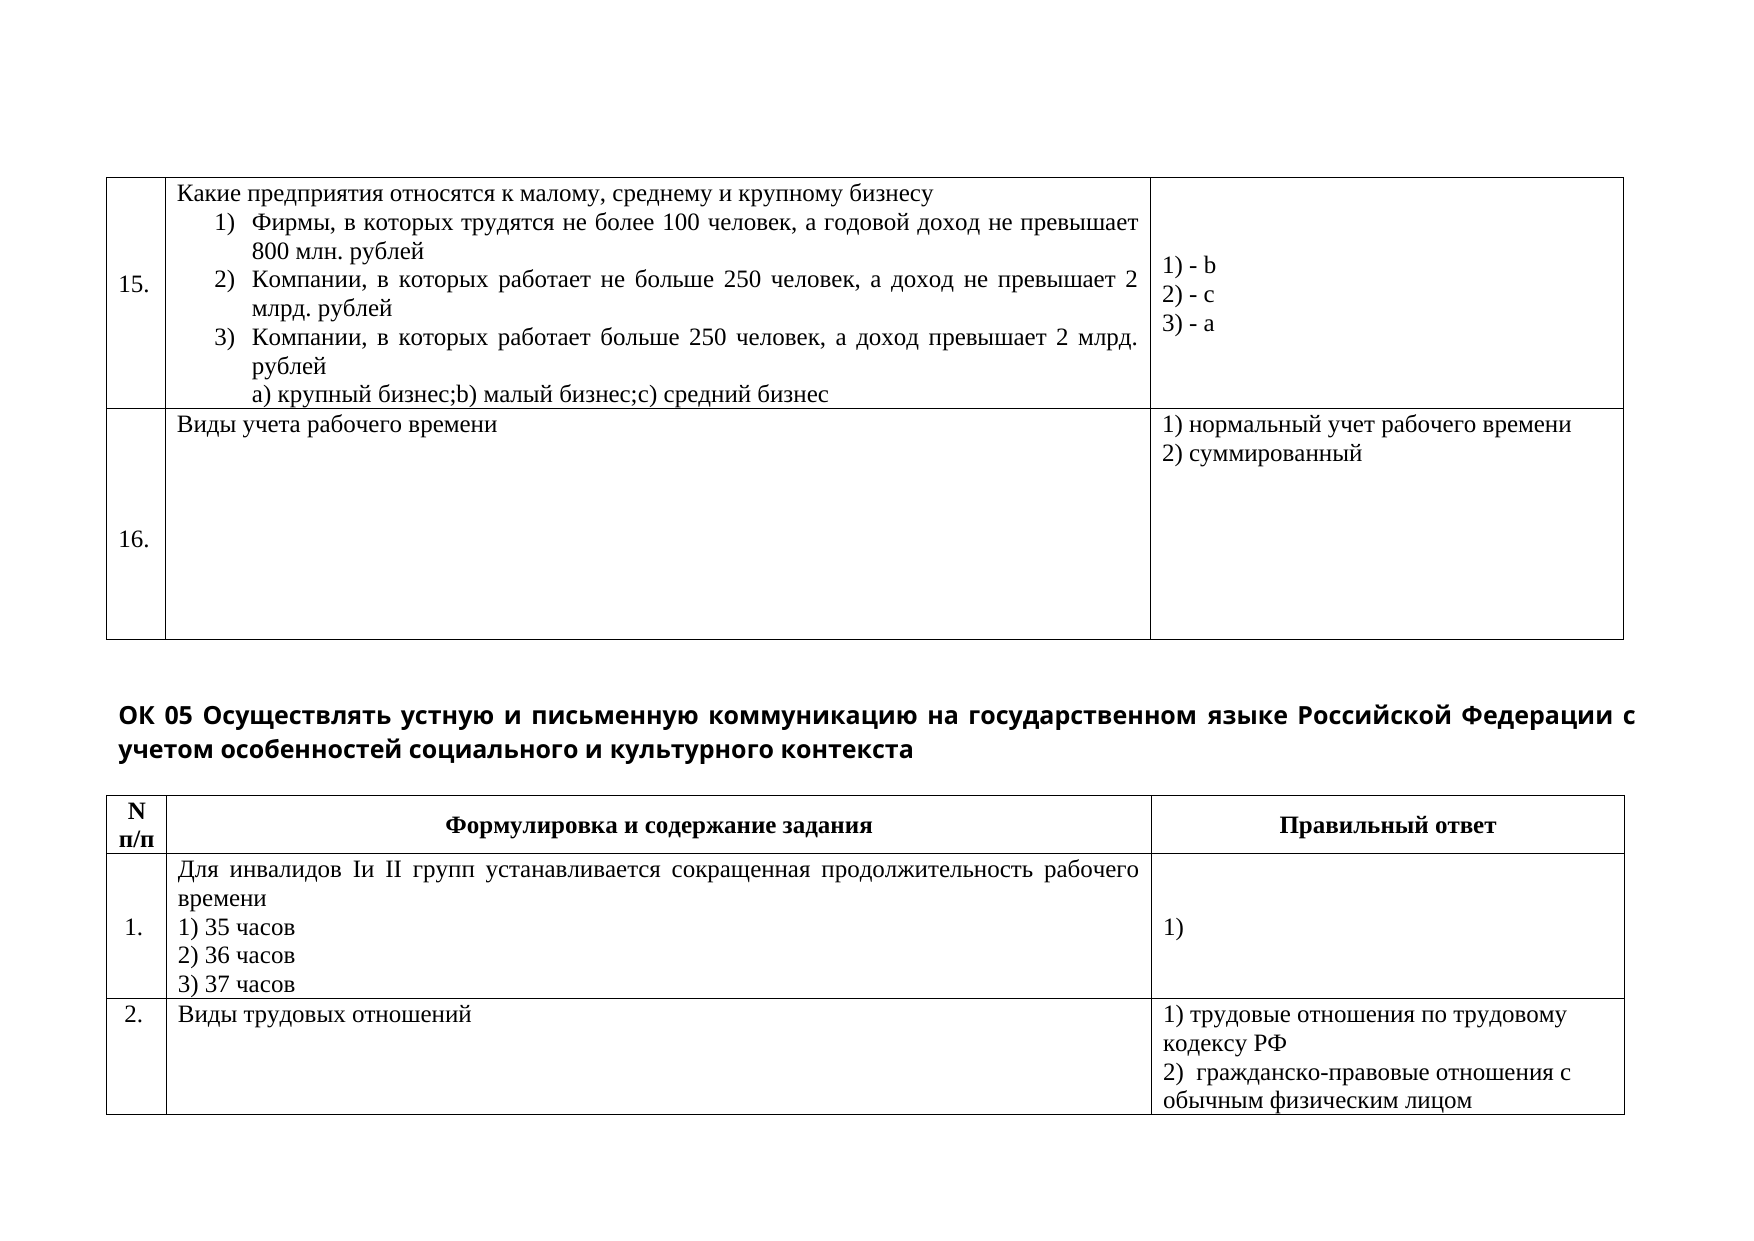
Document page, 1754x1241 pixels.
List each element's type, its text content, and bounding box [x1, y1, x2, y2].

table_cell [107, 854, 166, 998]
table_cell 1) нормальный учет рабочего времени 2) суммированный [1151, 409, 1623, 639]
text ОК 05 Осуществлять устную и письменную коммуникацию на государственном языке Российской Федерации с учетом особенностей социального и культурного контекста [118, 698, 1636, 766]
table_cell [107, 999, 166, 1114]
table_cell Виды учета рабочего времени [166, 409, 1150, 639]
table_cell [167, 999, 1151, 1114]
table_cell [1152, 999, 1624, 1114]
table_header Какие предприятия относятся к малому, среднему и крупному бизнесу Фирмы, в которых трудятся не более 100 человек, а годовой доход не превышает 800 млн. рублей Компании, в которых работает не больше 250 человек, а доход не превышает 2 млрд. рублей Компании, в которых работает больше 250 человек, а доход превышает 2 млрд. рублей a) крупный бизнес;b) малый бизнес;c) средний бизнес [166, 178, 1150, 408]
table_header 1) - b 2) - c 3) - a [1151, 178, 1623, 408]
table_cell Для инвалидов Iи II групп устанавливается сокращенная продолжительность рабочего времени 1) 35 часов 2) 36 часов 3) 37 часов [167, 854, 1151, 998]
table_header Правильный ответ [1152, 796, 1624, 853]
table_cell 1) [1152, 854, 1624, 998]
table_cell 16. [107, 409, 165, 639]
table_header N п/п [107, 796, 166, 853]
table_header 15. [107, 178, 165, 408]
table_header Формулировка и содержание задания [167, 796, 1151, 853]
